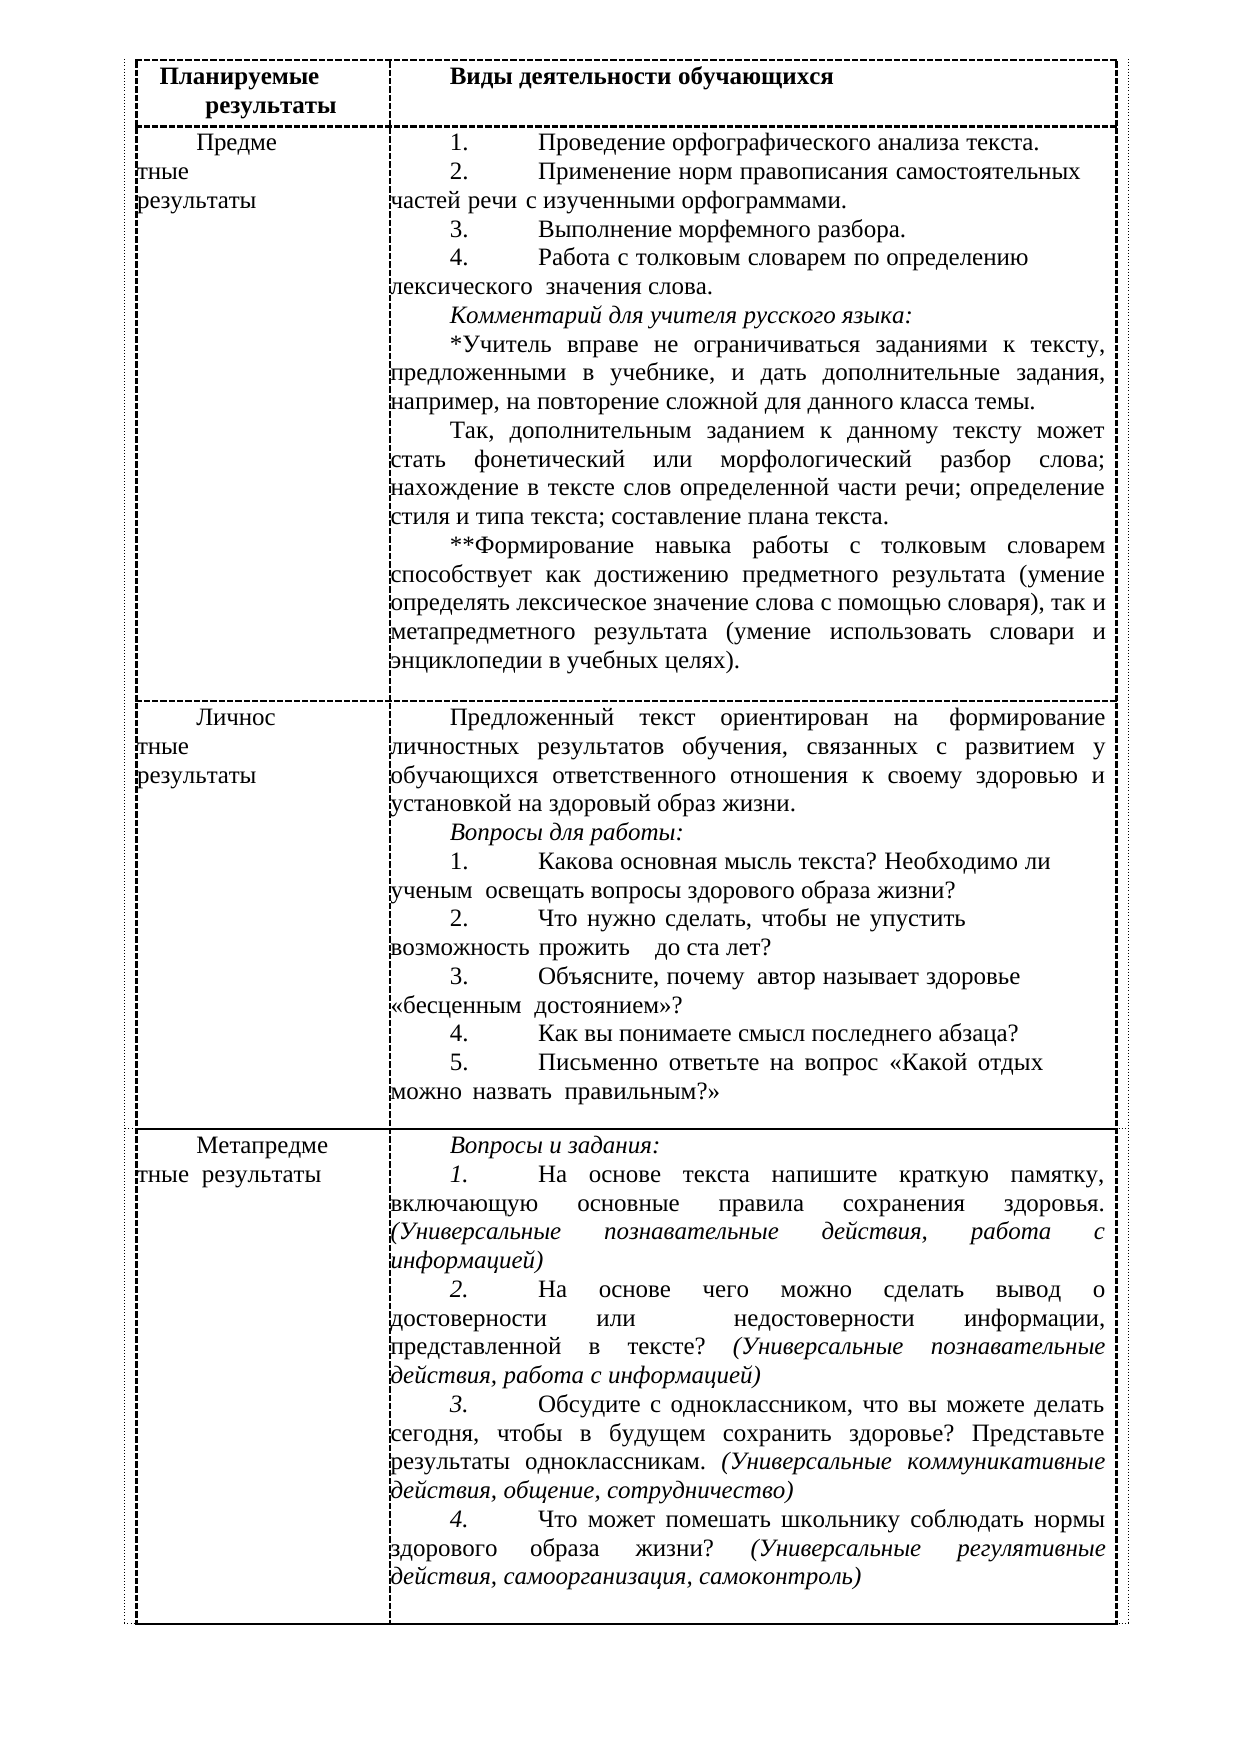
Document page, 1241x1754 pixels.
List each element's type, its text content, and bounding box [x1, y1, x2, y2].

table_cell [125, 700, 136, 1128]
table_cell [125, 1128, 136, 1623]
table_header Виды деятельности обучающихся [390, 59, 1116, 125]
table_cell Проведение орфографического анализа текста. Применение норм правописания самостоятельных частей речи с изученными орфограммами. Выполнение морфемного разбора. Работа с толковым словарем по определению лексического значения слова. Комментарий для учителя русского языка: *Учитель вправе не ограничиваться заданиями к тексту, предложенными в учебнике, и дать дополнительные задания, например, на повторение сложной для данного класса темы. Так, дополнительным заданием к данному тексту может стать фонетический или морфологический разбор слова; нахождение в тексте слов определенной части речи; определение стиля и типа текста; составление плана текста. **Формирование навыка работы с толковым словарем способствует как достижению предметного результата (умение определять лексическое значение слова с помощью словаря), так и метапредметного результата (умение использовать словари и энциклопедии в учебных целях). [390, 125, 1116, 700]
table_cell Предметные результаты [136, 125, 390, 700]
table_cell Предложенный текст ориентирован на формирование личностных результатов обучения, связанных с развитием у обучающихся ответственного отношения к своему здоровью и установкой на здоровый образ жизни. Вопросы для работы: Какова основная мысль текста? Необходимо ли ученым освещать вопросы здорового образа жизни? Что нужно сделать, чтобы не упустить возможность прожить до ста лет? Объясните, почему автор называет здоровье «бесценным достоянием»? Как вы понимаете смысл последнего абзаца? Письменно ответьте на вопрос «Какой отдых можно назвать правильным?» [390, 700, 1116, 1128]
table_header Планируемые результаты [136, 59, 390, 125]
table_header [1116, 59, 1128, 125]
table_cell [125, 125, 136, 700]
table_cell [1116, 1128, 1128, 1623]
table_header [125, 59, 136, 125]
table_cell Вопросы и задания: На основе текста напишите краткую памятку, включающую основные правила сохранения здоровья. (Универсальные познавательные действия, работа с информацией) На основе чего можно сделать вывод о достоверности или недостоверности информации, представленной в тексте? (Универсальные познавательные действия, работа с информацией) Обсудите с одноклассником, что вы можете делать сегодня, чтобы в будущем сохранить здоровье? Представьте результаты одноклассникам. (Универсальные коммуникативные действия, общение, сотрудничество) Что может помешать школьнику соблюдать нормы здорового образа жизни? (Универсальные регулятивные действия, самоорганизация, самоконтроль) [390, 1130, 1116, 1623]
table_cell Личностные результаты [136, 700, 390, 1128]
table_cell [1116, 700, 1128, 1128]
table_cell Метапредметные результаты [136, 1130, 390, 1623]
table_cell [1116, 125, 1128, 700]
